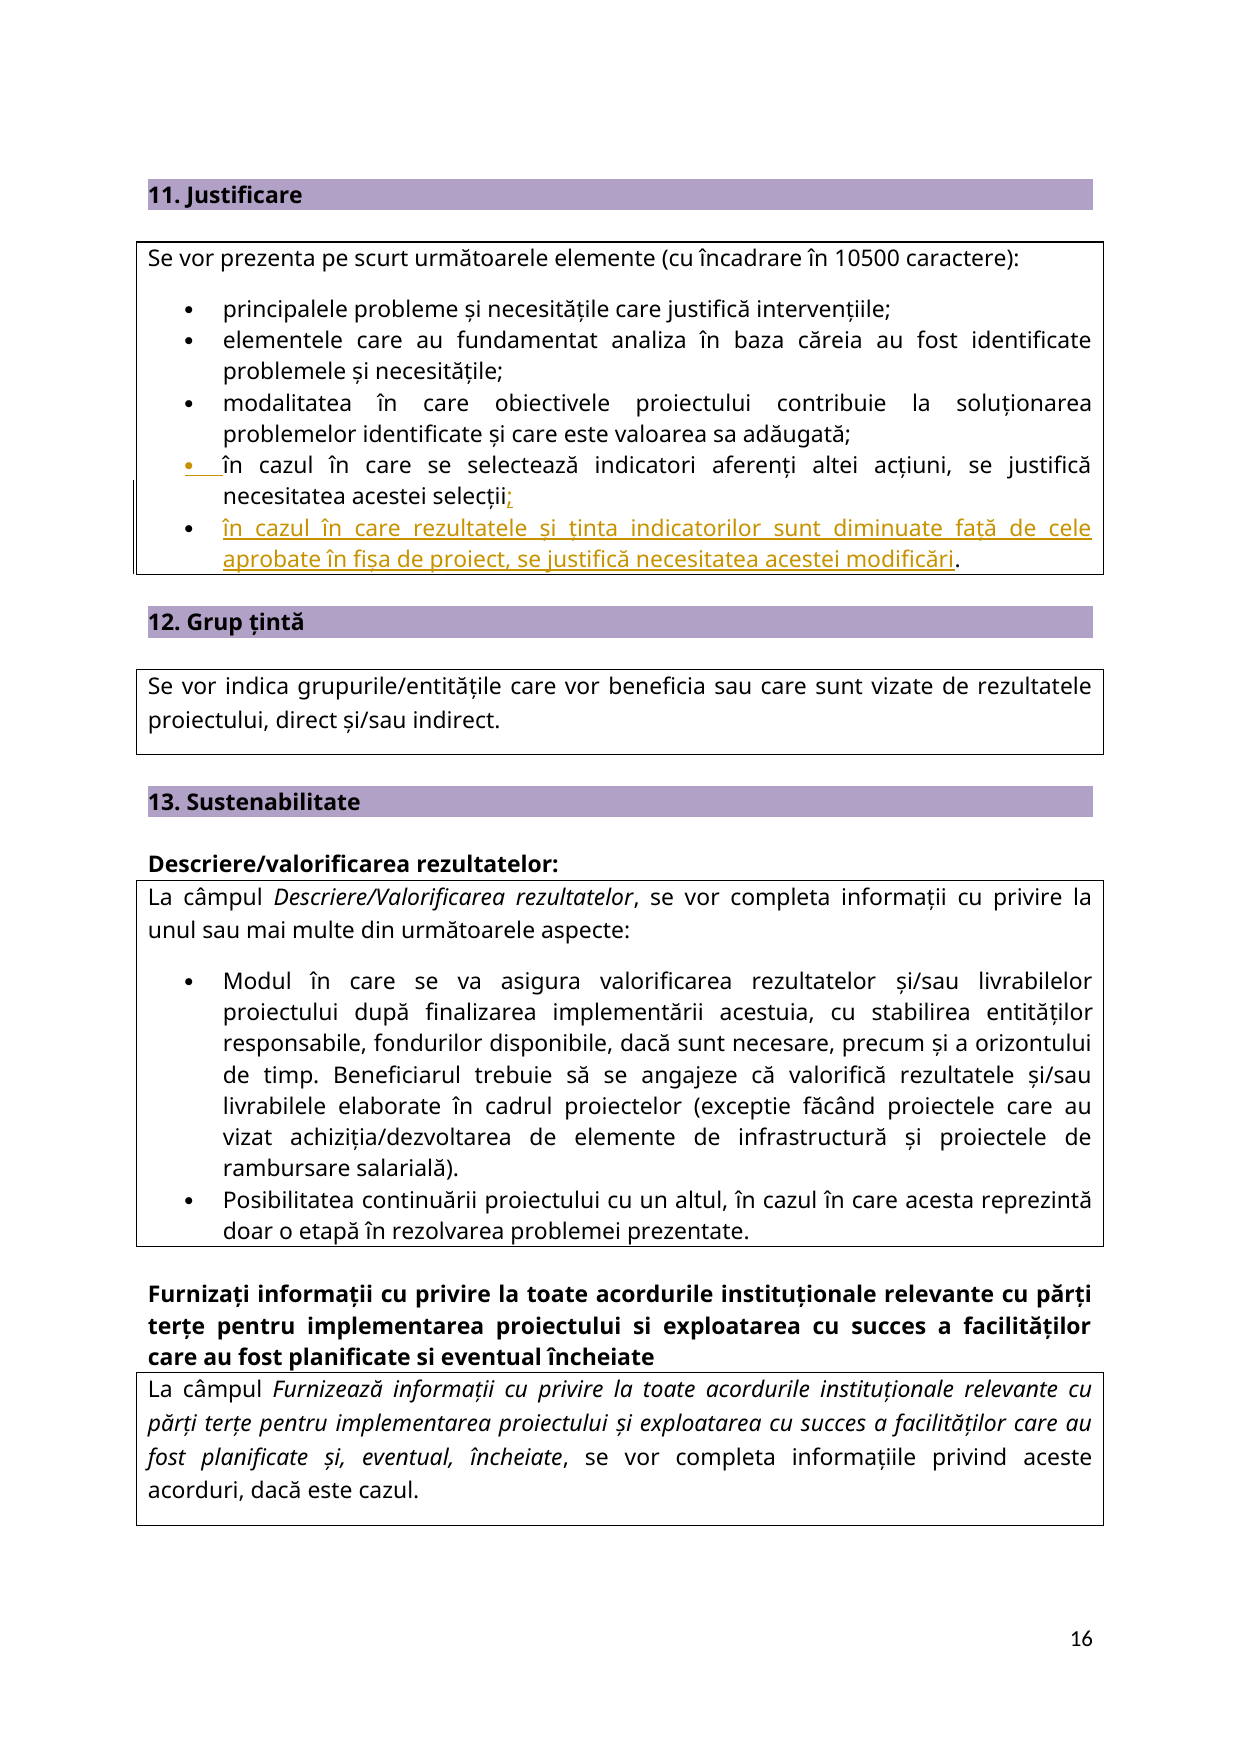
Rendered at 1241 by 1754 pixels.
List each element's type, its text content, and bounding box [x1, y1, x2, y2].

table_header Se vor indica grupurile/entităţile care vor beneficia sau care sunt vizate de rezultatele proiectului, direct și/sau indirect. [137, 670, 1103, 754]
subtitle 11. Justificare [148, 179, 1093, 210]
table_header Se vor prezenta pe scurt următoarele elemente (cu încadrare în 10500 caractere): principalele probleme și necesitățile care justifică intervențiile; elementele care au fundamentat analiza în baza căreia au fost identificate problemele și necesitățile; modalitatea în care obiectivele proiectului contribuie la soluţionarea problemelor identificate și care este valoarea sa adăugată; în cazul în care se selectează indicatori aferenți altei acțiuni, se justifică necesitatea acestei selecții . [137, 243, 1103, 574]
table_header La câmpul Descriere/Valorificarea rezultatelor, se vor completa informații cu privire la unul sau mai multe din următoarele aspecte: Modul în care se va asigura valorificarea rezultatelor şi/sau livrabilelor proiectului după finalizarea implementării acestuia, cu stabilirea entităţilor responsabile, fondurilor disponibile, dacă sunt necesare, precum și a orizontului de timp. Beneficiarul trebuie să se angajeze că valorifică rezultatele și/sau livrabilele elaborate în cadrul proiectelor (exceptie făcând proiectele care au vizat achiziția/dezvoltarea de elemente de infrastructură și proiectele de rambursare salarială). Posibilitatea continuării proiectului cu un altul, în cazul în care acesta reprezintă doar o etapă în rezolvarea problemei prezentate. [137, 881, 1103, 1246]
subtitle 12. Grup țintă [148, 606, 1093, 638]
table_header La câmpul Furnizează informaţii cu privire la toate acordurile instituţionale relevante cu părţi terţe pentru implementarea proiectului şi exploatarea cu succes a facilităţilor care au fost planificate şi, eventual, încheiate, se vor completa informațiile privind aceste acorduri, dacă este cazul. [137, 1373, 1103, 1524]
text Furnizați informații cu privire la toate acordurile instituționale relevante cu părți terțe pentru implementarea proiectului si exploatarea cu succes a facilităților care au fost planificate si eventual încheiate [148, 1278, 1093, 1372]
subtitle 13. Sustenabilitate [148, 786, 1093, 817]
text Descriere/valorificarea rezultatelor: [148, 848, 1093, 880]
